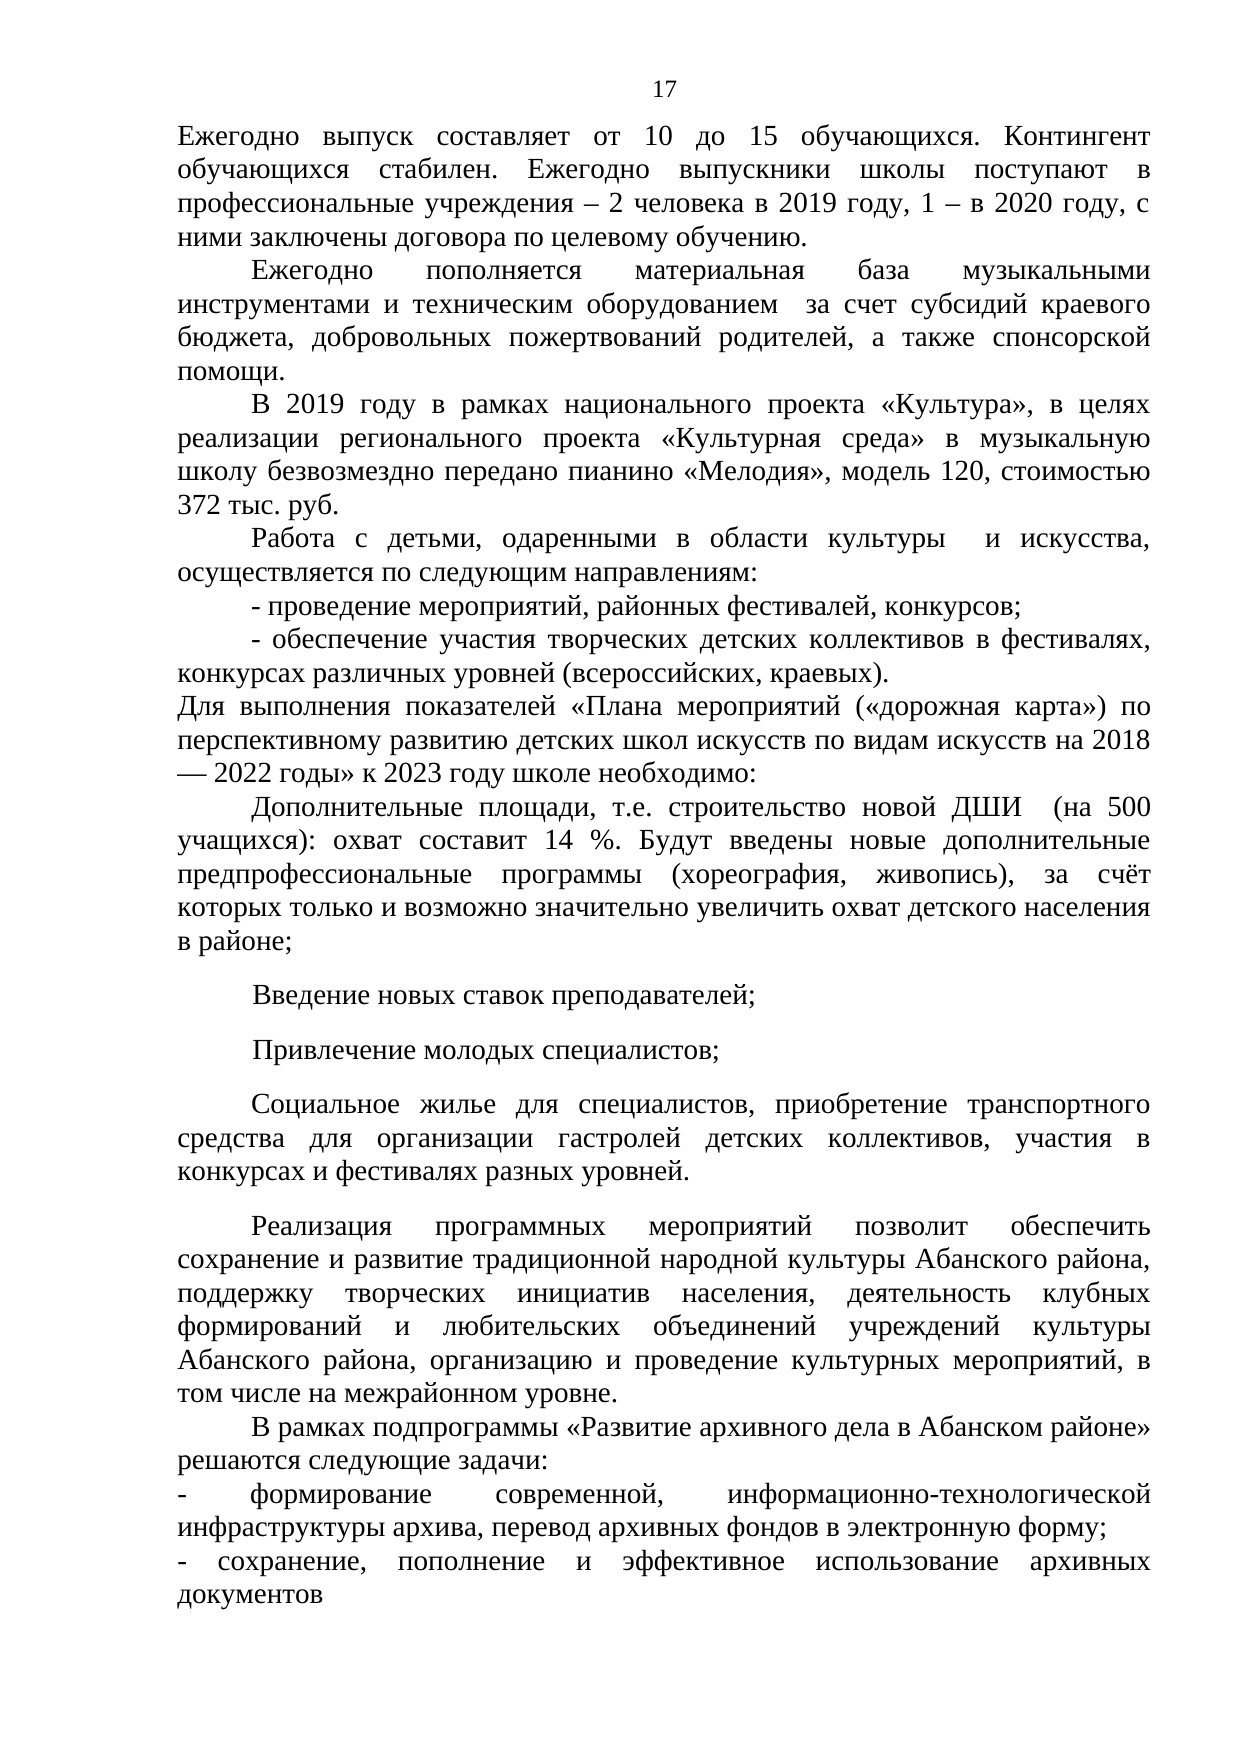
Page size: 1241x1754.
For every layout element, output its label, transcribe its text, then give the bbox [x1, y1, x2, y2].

list Привлечение молодых специалистов; [252, 1032, 1152, 1065]
text - обеспечение участия творческих детских коллективов в фестивалях, конкурсах различных уровней (всероссийских, краевых). [177, 621, 1152, 688]
text В рамках подпрограммы «Развитие архивного дела в Абанском районе» решаются следующие задачи: [177, 1409, 1152, 1476]
text Реализация программных мероприятий позволит обеспечить сохранение и развитие традиционной народной культуры Абанского района, поддержку творческих инициатив населения, деятельность клубных формирований и любительских объединений учреждений культуры Абанского района, организацию и проведение культурных мероприятий, в том числе на межрайонном уровне. [177, 1208, 1152, 1409]
text - формирование современной, информационно-технологической инфраструктуры архива, перевод архивных фондов в электронную форму; [177, 1476, 1152, 1543]
text - проведение мероприятий, районных фестивалей, конкурсов; [177, 588, 1152, 621]
list Социальное жилье для специалистов, приобретение транспортного средства для организации гастролей детских коллективов, участия в конкурсах и фестивалях разных уровней. [177, 1086, 1152, 1187]
list Дополнительные площади, т.е. строительство новой ДШИ (на 500 учащихся): охват составит 14 %. Будут введены новые дополнительные предпрофессиональные программы (хореография, живопись), за счёт которых только и возможно значительно увеличить охват детского населения в районе; [177, 789, 1152, 957]
text - сохранение, пополнение и эффективное использование архивных документов [177, 1543, 1152, 1610]
list Введение новых ставок преподавателей; [252, 977, 1152, 1011]
text В 2019 году в рамках национального проекта «Культура», в целях реализации регионального проекта «Культурная среда» в музыкальную школу безвозмездно передано пианино «Мелодия», модель 120, стоимостью 372 тыс. руб. [177, 386, 1152, 521]
subtitle Для выполнения показателей «Плана мероприятий («дорожная карта») по перспективному развитию детских школ искусств по видам искусств на 2018 — 2022 годы» к 2023 году школе необходимо: [177, 688, 1152, 789]
text Ежегодно выпуск составляет от 10 до 15 обучающихся. Контингент обучающихся стабилен. Ежегодно выпускники школы поступают в профессиональные учреждения – 2 человека в 2019 году, 1 – в 2020 году, с ними заключены договора по целевому обучению. [177, 118, 1152, 252]
text Работа с детьми, одаренными в области культуры и искусства, осуществляется по следующим направлениям: [177, 521, 1152, 588]
text Ежегодно пополняется материальная база музыкальными инструментами и техническим оборудованием за счет субсидий краевого бюджета, добровольных пожертвований родителей, а также спонсорской помощи. [177, 252, 1152, 386]
